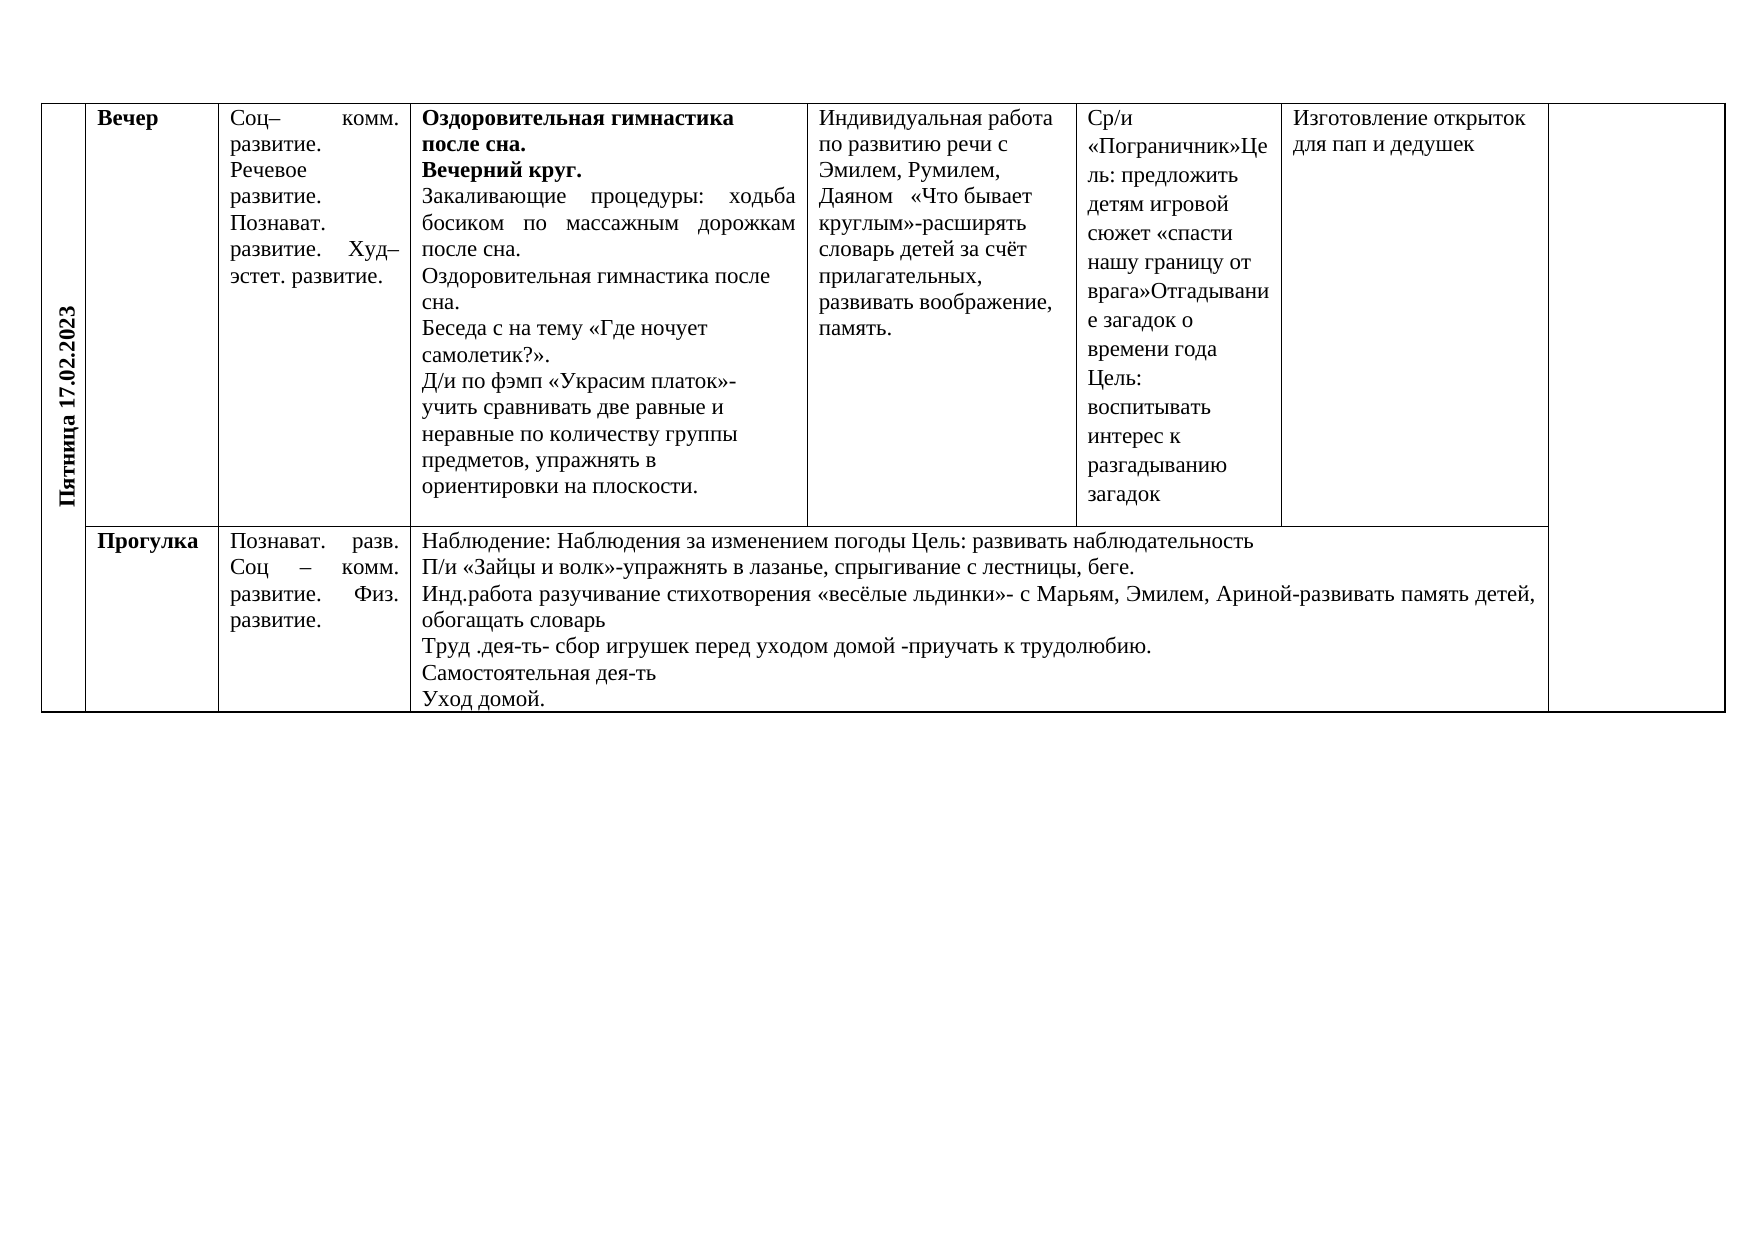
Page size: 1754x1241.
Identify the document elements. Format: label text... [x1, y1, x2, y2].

table_cell Ср/и «Пограничник»Цель: предложить детям игровой сюжет «спасти нашу границу от врага»Отгадывание загадок о времени года Цель: воспитывать интерес к разгадыванию загадок [1077, 104, 1281, 526]
table_cell Прогулка [86, 527, 218, 711]
table_cell Соц– комм. развитие. Речевое развитие. Познават. развитие. Худ– эстет. развитие. [219, 104, 410, 526]
table_cell Вечер [86, 104, 218, 526]
table_cell Познават. разв. Соц – комм. развитие. Физ. развитие. [219, 527, 410, 711]
table_cell Оздоровительная гимнастика после сна. Вечерний круг. Закаливающие процедуры: ходьба босиком по массажным дорожкам после сна. Оздоровительная гимнастика после сна. Беседа с на тему «Где ночует самолетик?». Д/и по фэмп «Украсим платок»- учить сравнивать две равные и неравные по количеству группы предметов, упражнять в ориентировки на плоскости. [411, 104, 807, 526]
table_cell Индивидуальная работа по развитию речи с Эмилем, Румилем, Даяном «Что бывает круглым»-расширять словарь детей за счёт прилагательных, развивать воображение, память. [808, 104, 1076, 526]
table_cell Изготовление открыток для пап и дедушек [1282, 104, 1548, 526]
table_cell Наблюдение: Наблюдения за изменением погоды Цель: развивать наблюдательность П/и «Зайцы и волк»-упражнять в лазанье, спрыгивание с лестницы, беге. Инд.работа разучивание стихотворения «весёлые льдинки»- с Марьям, Эмилем, Ариной-развивать память детей, обогащать словарь Труд .дея-ть- сбор игрушек перед уходом домой -приучать к трудолюбию. Самостоятельная дея-ть Уход домой. [411, 527, 1548, 711]
